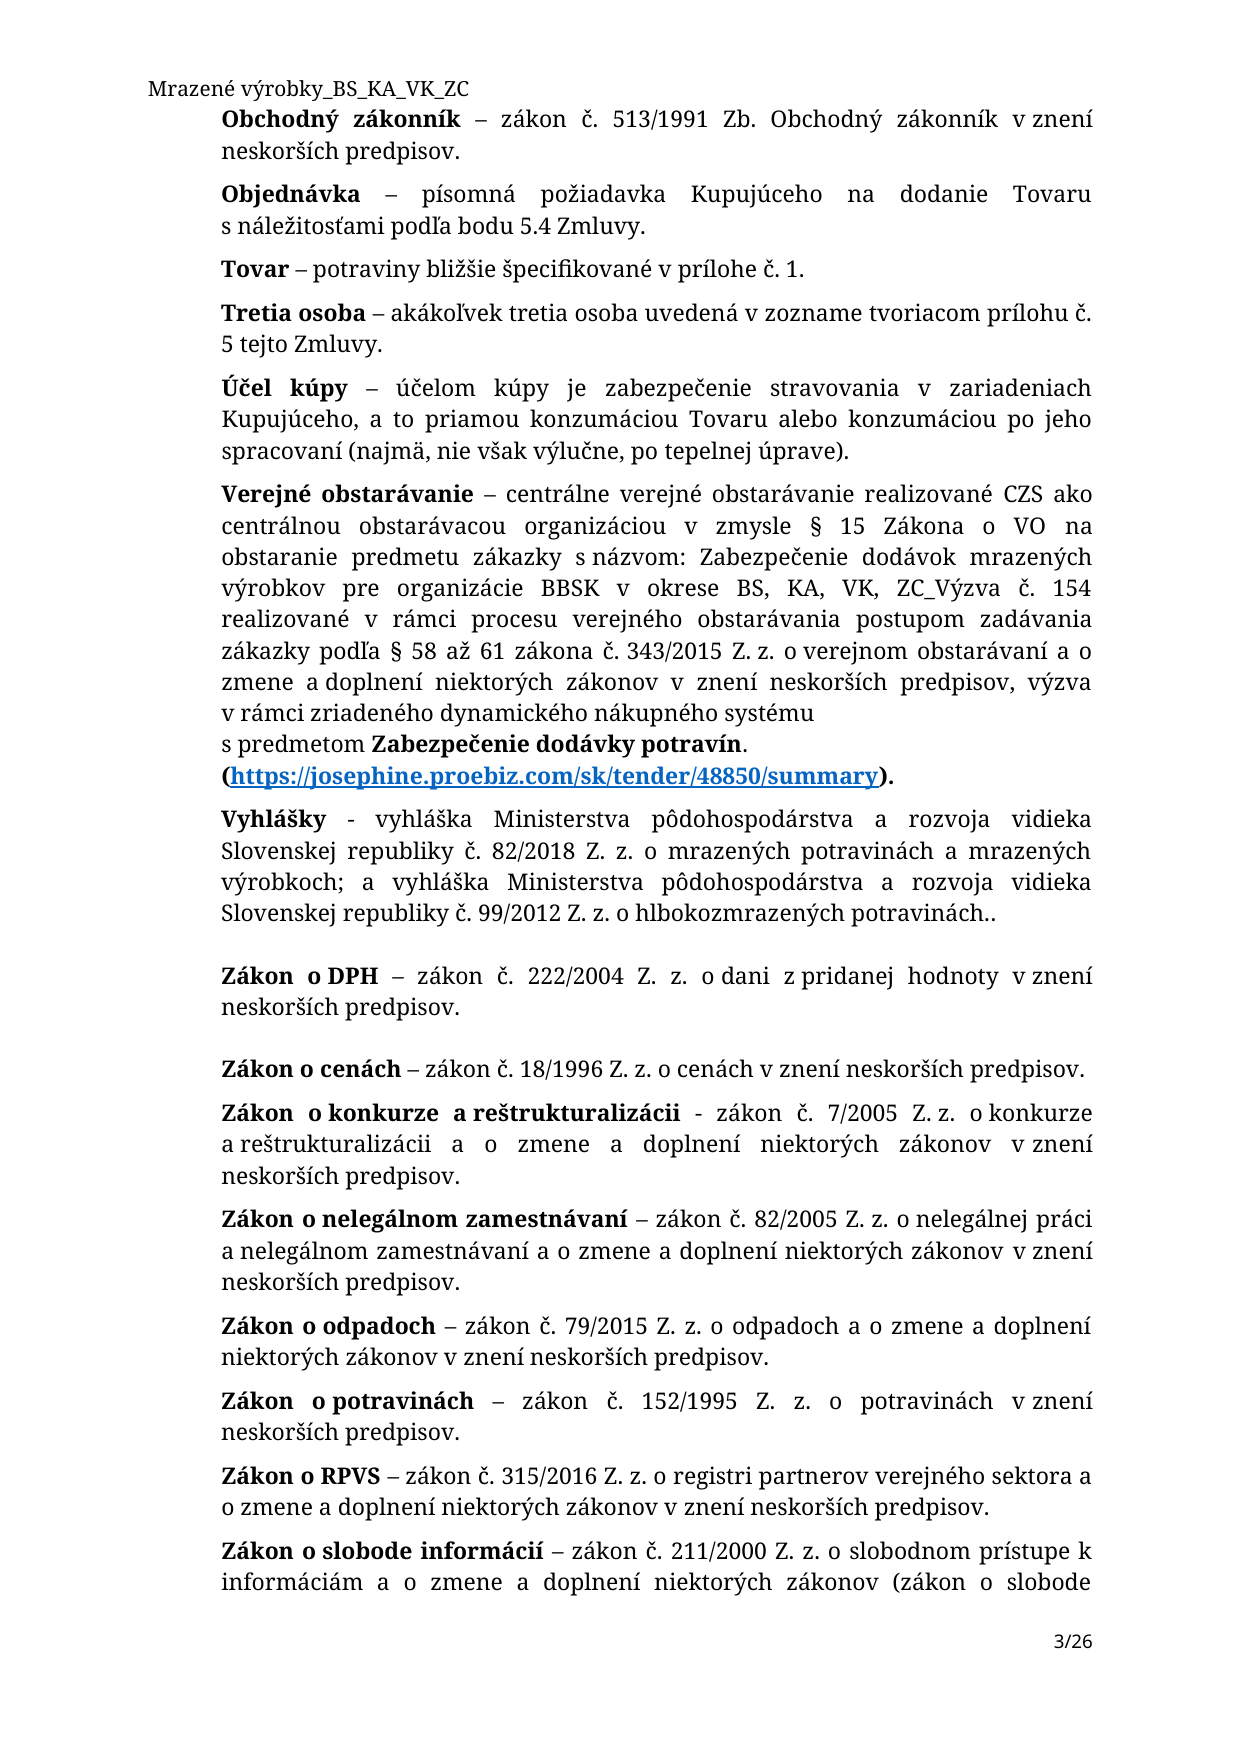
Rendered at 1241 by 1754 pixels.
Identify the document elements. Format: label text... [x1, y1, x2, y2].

text Tretia osoba – akákoľvek tretia osoba uvedená v zozname tvoriacom prílohu č. 5 tejto Zmluvy. [221, 297, 1093, 360]
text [221, 1535, 1093, 1597]
text Zákon o DPH – zákon č. 222/2004 Z. z. o dani z pridanej hodnoty v znení neskorších predpisov. [221, 960, 1093, 1022]
text Obchodný zákonník – zákon č. 513/1991 Zb. Obchodný zákonník v znení neskorších predpisov. [221, 103, 1093, 166]
text Verejné obstarávanie – centrálne verejné obstarávanie realizované CZS ako centrálnou obstarávacou organizáciou v zmysle § 15 Zákona o VO na obstaranie predmetu zákazky s názvom: Zabezpečenie dodávok mrazených výrobkov pre organizácie BBSK v okrese BS, KA, VK, ZC_Výzva č. 154 realizované v rámci procesu verejného obstarávania postupom zadávania zákazky podľa § 58 až 61 zákona č. 343/2015 Z. z. o verejnom obstarávaní a o zmene a doplnení niektorých zákonov v znení neskorších predpisov, výzva v rámci zriadeného dynamického nákupného systému [221, 478, 1093, 728]
text s predmetom Zabezpečenie dodávky potravín. [221, 728, 1093, 760]
text Zákon o potravinách – zákon č. 152/1995 Z. z. o potravinách v znení neskorších predpisov. [221, 1385, 1093, 1447]
text (https://josephine.proebiz.com/sk/tender/48850/summary). [221, 760, 1093, 791]
text Účel kúpy – účelom kúpy je zabezpečenie stravovania v zariadeniach Kupujúceho, a to priamou konzumáciou Tovaru alebo konzumáciou po jeho spracovaní (najmä, nie však výlučne, po tepelnej úprave). [221, 372, 1093, 466]
text Zákon o nelegálnom zamestnávaní – zákon č. 82/2005 Z. z. o nelegálnej práci a nelegálnom zamestnávaní a o zmene a doplnení niektorých zákonov v znení neskorších predpisov. [221, 1203, 1093, 1297]
text Tovar – potraviny bližšie špecifikované v prílohe č. 1. [221, 253, 1093, 285]
text Zákon o konkurze a reštrukturalizácii - zákon č. 7/2005 Z. z. o konkurze a reštrukturalizácii a o zmene a doplnení niektorých zákonov v znení neskorších predpisov. [221, 1097, 1093, 1191]
text Zákon o odpadoch – zákon č. 79/2015 Z. z. o odpadoch a o zmene a doplnení niektorých zákonov v znení neskorších predpisov. [221, 1310, 1093, 1372]
text Objednávka – písomná požiadavka Kupujúceho na dodanie Tovaru s náležitosťami podľa bodu 5.4 Zmluvy. [221, 178, 1093, 241]
text Zákon o RPVS – zákon č. 315/2016 Z. z. o registri partnerov verejného sektora a o zmene a doplnení niektorých zákonov v znení neskorších predpisov. [221, 1460, 1093, 1522]
text Vyhlášky - vyhláška Ministerstva pôdohospodárstva a rozvoja vidieka Slovenskej republiky č. 82/2018 Z. z. o mrazených potravinách a mrazených výrobkoch; a vyhláška Ministerstva pôdohospodárstva a rozvoja vidieka Slovenskej republiky č. 99/2012 Z. z. o hlbokozmrazených potravinách.. [221, 803, 1093, 928]
text Zákon o cenách – zákon č. 18/1996 Z. z. o cenách v znení neskorších predpisov. [221, 1053, 1093, 1085]
